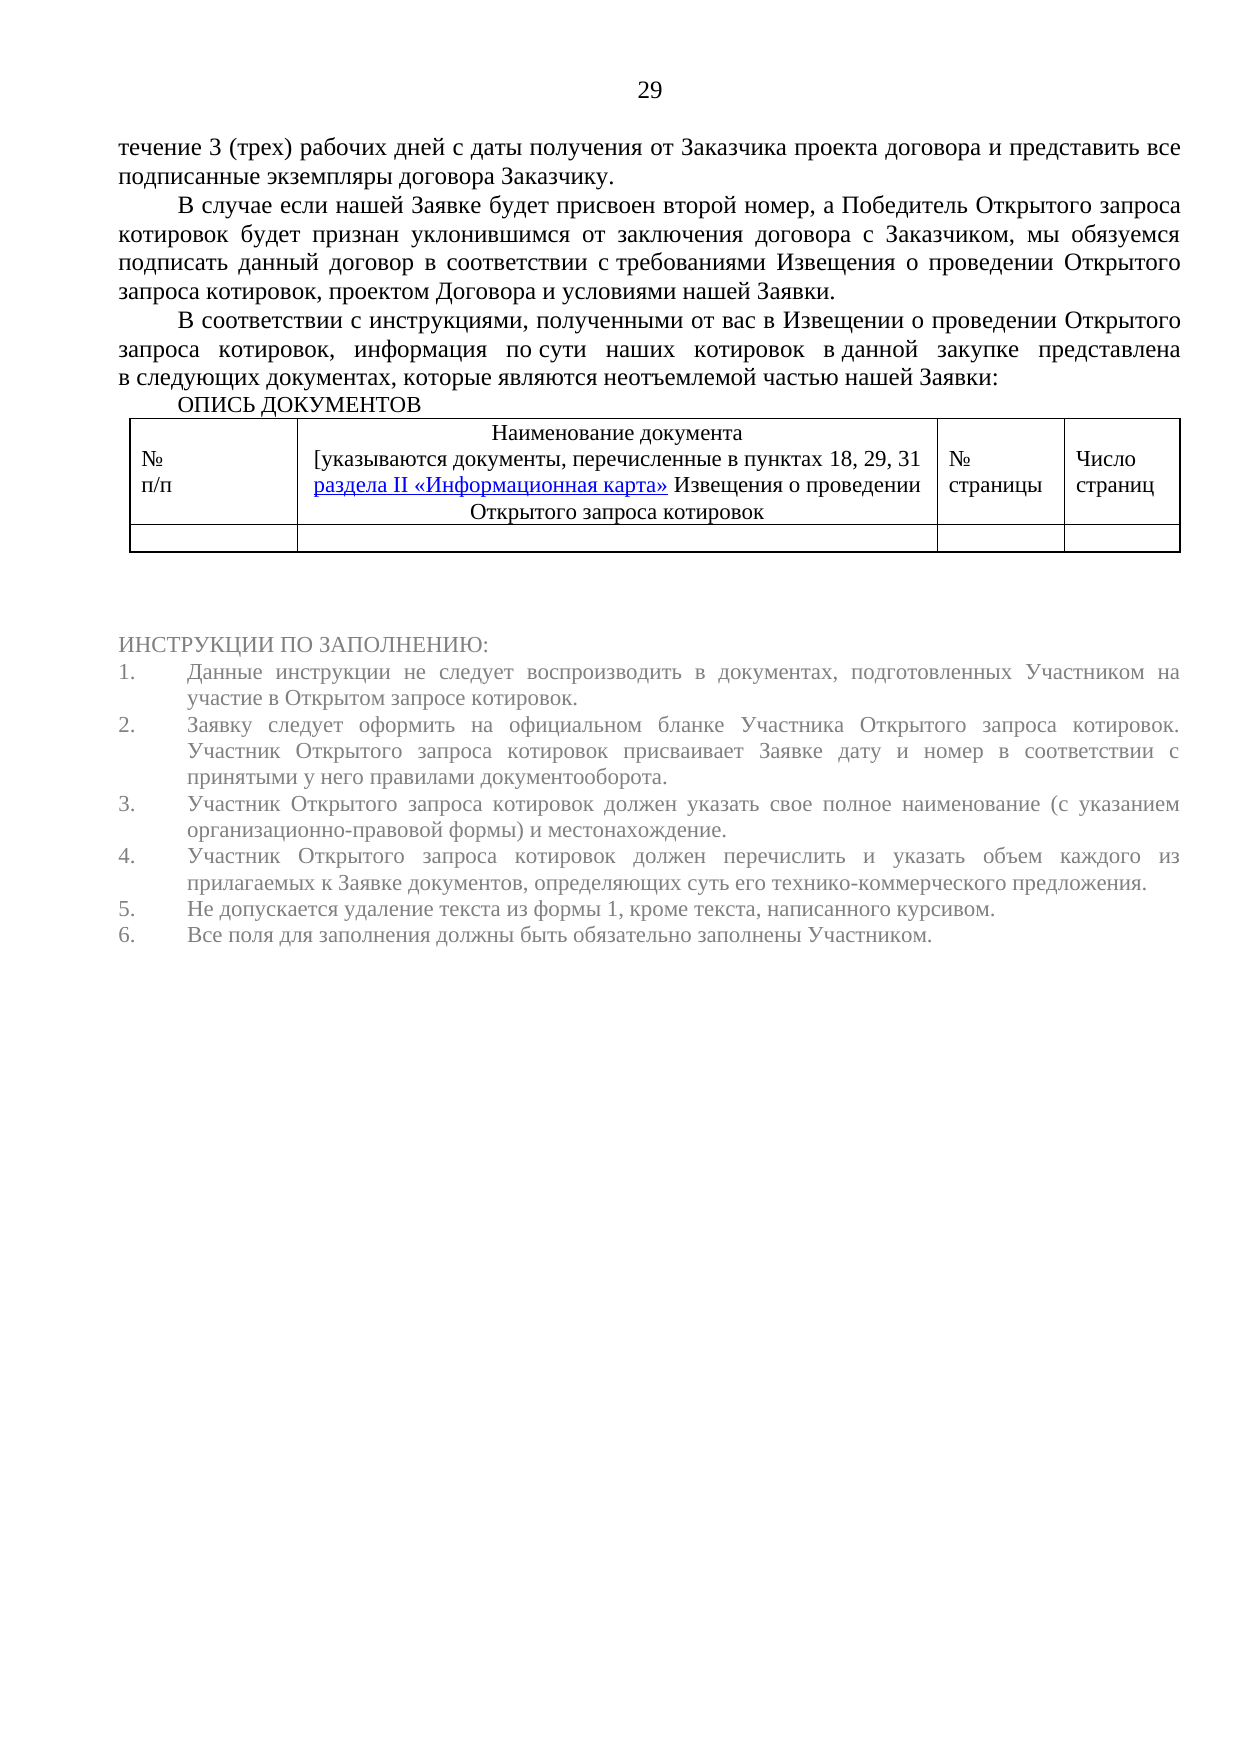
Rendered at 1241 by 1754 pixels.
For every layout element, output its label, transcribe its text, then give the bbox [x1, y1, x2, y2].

list Данные инструкции не следует воспроизводить в документах, подготовленных Участником на участие в Открытом запросе котировок. [118, 658, 1181, 711]
table_header № п/п [131, 419, 297, 524]
table_cell [131, 525, 297, 551]
table_header Наименование документа [указываются документы, перечисленные в пунктах 18, 29, 31 раздела II «Информационная карта» Извещения о проведении Открытого запроса котировок [298, 419, 937, 524]
table_cell [1065, 525, 1179, 551]
list Все поля для заполнения должны быть обязательно заполнены Участником. [118, 921, 1181, 948]
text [118, 132, 1181, 190]
text В соответствии с инструкциями, полученными от вас в Извещении о проведении Открытого запроса котировок, информация по сути наших котировок в данной закупке представлена в следующих документах, которые являются неотъемлемой частью нашей Заявки: [118, 305, 1181, 391]
table_header Число страниц [1065, 419, 1179, 524]
text В случае если нашей Заявке будет присвоен второй номер, а Победитель Открытого запроса котировок будет признан уклонившимся от заключения договора с Заказчиком, мы обязуемся подписать данный договор в соответствии с требованиями Извещения о проведении Открытого запроса котировок, проектом Договора и условиями нашей Заявки. [118, 190, 1181, 305]
table_header № страницы [938, 419, 1064, 524]
list Не допускается удаление текста из формы 1, кроме текста, написанного курсивом. [118, 895, 1181, 921]
table_cell [298, 525, 937, 551]
text ОПИСЬ ДОКУМЕНТОВ [118, 391, 1181, 418]
list Заявку следует оформить на официальном бланке Участника Открытого запроса котировок. Участник Открытого запроса котировок присваивает Заявке дату и номер в соответствии с принятыми у него правилами документооборота. [118, 711, 1181, 790]
table_cell [938, 525, 1064, 551]
list Участник Открытого запроса котировок должен указать свое полное наименование (с указанием организационно-правовой формы) и местонахождение. [118, 790, 1181, 842]
text ИНСТРУКЦИИ ПО ЗАПОЛНЕНИЮ: [118, 632, 1181, 658]
list Участник Открытого запроса котировок должен перечислить и указать объем каждого из прилагаемых к Заявке документов, определяющих суть его технико-коммерческого предложения. [118, 842, 1181, 895]
